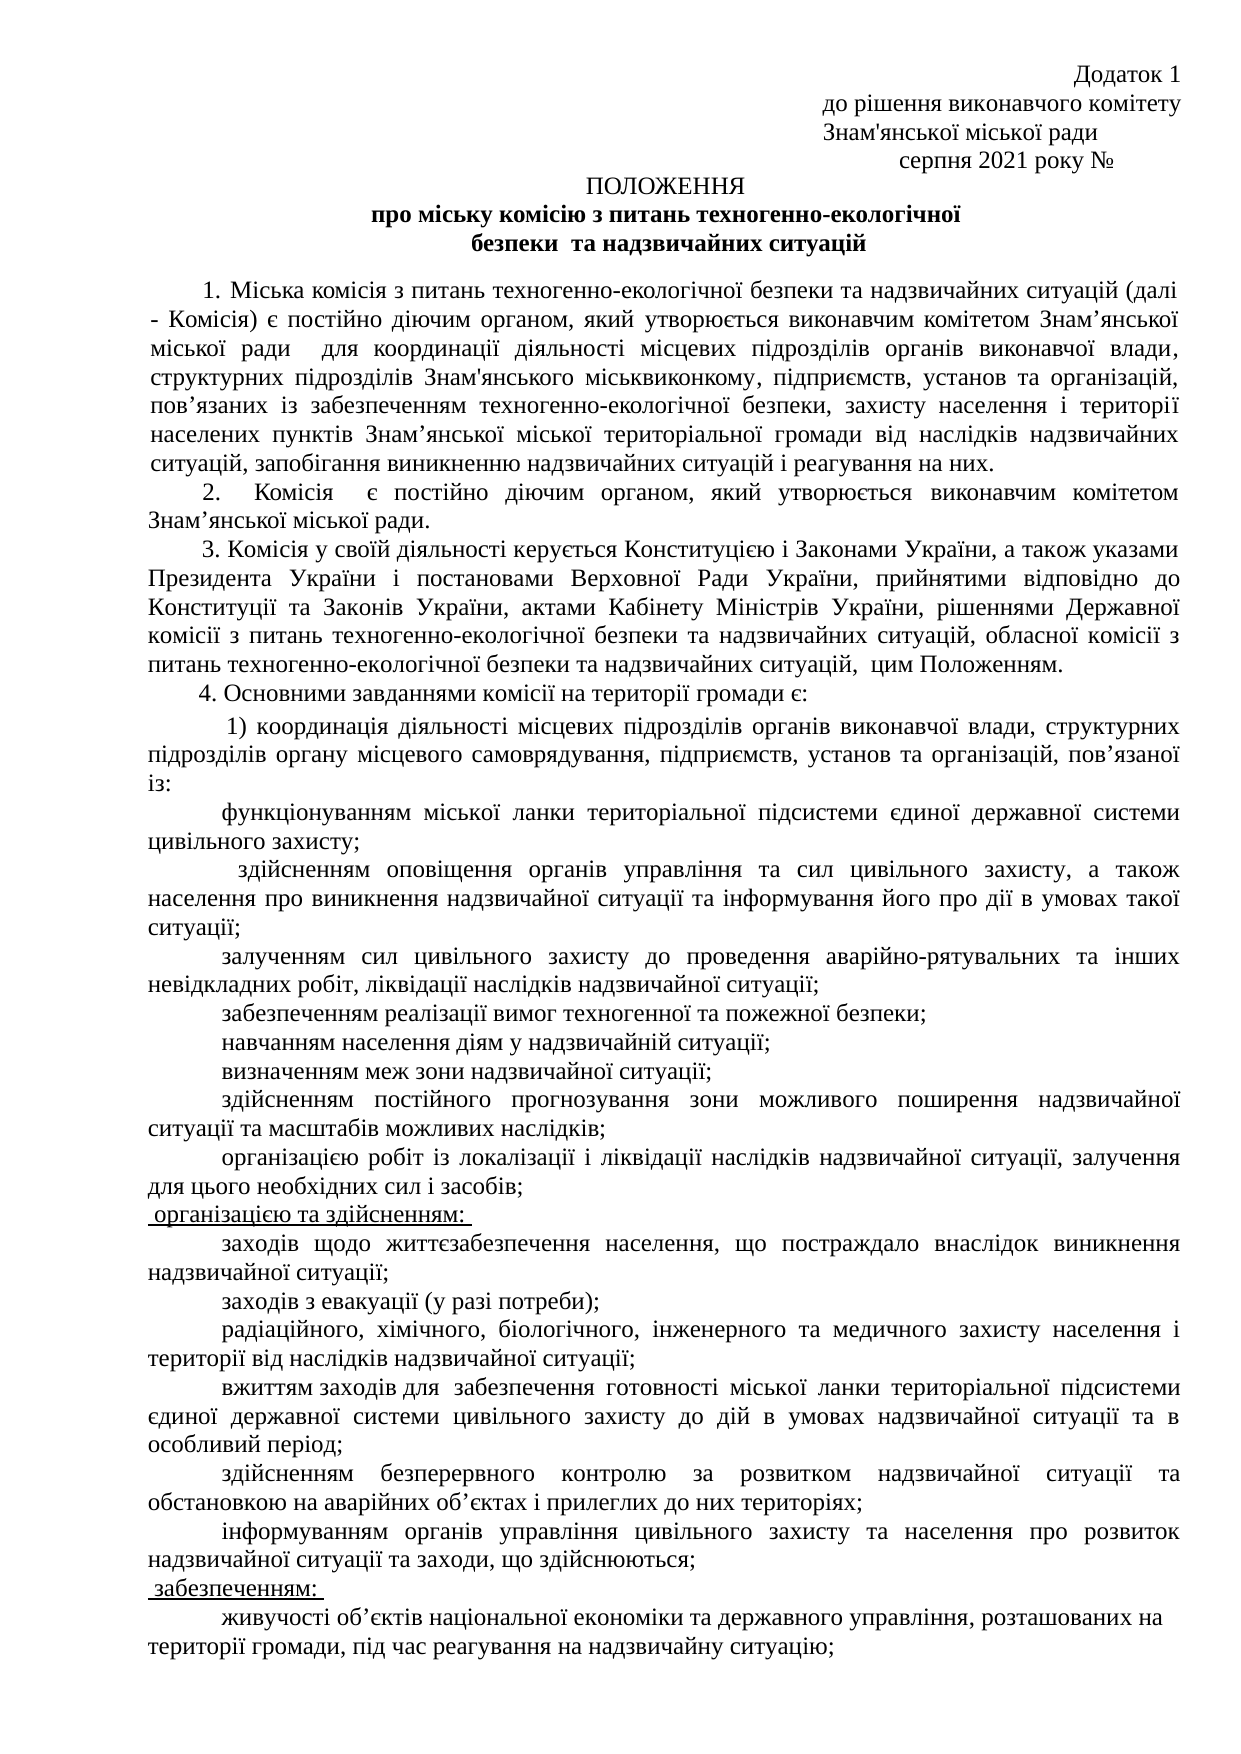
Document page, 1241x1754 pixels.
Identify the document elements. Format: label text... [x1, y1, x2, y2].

text до рішення виконавчого комітету [148, 88, 1181, 117]
text радіаційного, хімічного, біологічного, інженерного та медичного захисту населення і території від наслідків надзвичайної ситуації; [148, 1314, 1181, 1372]
text забезпеченням: [148, 1573, 1181, 1602]
text здійсненням постійного прогнозування зони можливого поширення надзвичайної ситуації та масштабів можливих наслідків; [148, 1084, 1181, 1142]
text 3. Комісія у своїй діяльності керується Конституцією і Законами України, а також указами Президента України і постановами Верховної Ради України, прийнятими відповідно до Конституції та Законів України, актами Кабінету Міністрів України, рішеннями Державної комісії з питань техногенно-екологічної безпеки та надзвичайних ситуацій, обласної комісії з питань техногенно-екологічної безпеки та надзвичайних ситуацій, цим Положенням. [148, 534, 1181, 678]
text безпеки та надзвичайних ситуацій [150, 228, 1181, 257]
text 4. Основними завданнями комісії на території громади є: [148, 678, 1181, 707]
text організацією робіт із локалізації і ліквідації наслідків надзвичайної ситуації, залучення для цього необхідних сил і засобів; [148, 1142, 1181, 1199]
text навчанням населення діям у надзвичайній ситуації; [148, 1027, 1181, 1056]
text забезпеченням реалізації вимог техногенної та пожежної безпеки; [148, 998, 1181, 1027]
text заходів з евакуації (у разі потреби); [148, 1286, 1181, 1314]
text серпня 2021 року № [148, 145, 1181, 174]
text організацією та здійсненням: [148, 1199, 1181, 1228]
text здійсненням безперервного контролю за розвитком надзвичайної ситуації та обстановкою на аварійних об’єктах і прилеглих до них територіях; [148, 1458, 1181, 1516]
text вжиттям заходів для забезпечення готовності міської ланки територіальної підсистеми єдиної державної системи цивільного захисту до дій в умовах надзвичайної ситуації та в особливий період; [148, 1372, 1181, 1458]
text залученням сил цивільного захисту до проведення аварійно-рятувальних та інших невідкладних робіт, ліквідації наслідків надзвичайної ситуації; [148, 941, 1181, 998]
text здійсненням оповіщення органів управління та сил цивільного захисту, а також населення про виникнення надзвичайної ситуації та інформування його про дії в умовах такої ситуації; [148, 854, 1181, 941]
text живучості об’єктів національної економіки та державного управління, розташованих на території громади, під час реагування на надзвичайну ситуацію; [148, 1602, 1181, 1659]
list Міська комісія з питань техногенно-екологічної безпеки та надзвичайних ситуацій (далі - Комісія) є постійно діючим органом, який утворюється виконавчим комітетом Знам’янської міської ради для координації діяльності місцевих підрозділів органів виконавчої влади, структурних підрозділів Знам'янського міськвиконкому, підприємств, установ та організацій, пов’язаних із забезпеченням техногенно-екологічної безпеки, захисту населення і території населених пунктів Знам’янської міської територіальної громади від наслідків надзвичайних ситуацій, запобігання виникненню надзвичайних ситуацій і реагування на них. [150, 275, 1179, 477]
text інформуванням органів управління цивільного захисту та населення про розвиток надзвичайної ситуації та заходи, що здійснюються; [148, 1516, 1181, 1573]
text заходів щодо життєзабезпечення населення, що постраждало внаслідок виникнення надзвичайної ситуації; [148, 1228, 1181, 1286]
text 1) координація діяльності місцевих підрозділів органів виконавчої влади, структурних підрозділів органу місцевого самоврядування, підприємств, установ та організацій, пов’язаної із: [148, 711, 1181, 797]
subtitle ПОЛОЖЕННЯ [150, 174, 1181, 199]
text Додаток 1 [148, 59, 1181, 88]
text про міську комісію з питань техногенно-екологічної [150, 199, 1181, 228]
text функціонуванням міської ланки територіальної підсистеми єдиної державної системи цивільного захисту; [148, 797, 1181, 854]
text Знам'янської міської ради [148, 117, 1181, 145]
text визначенням меж зони надзвичайної ситуації; [148, 1056, 1181, 1084]
text 2. Комісія є постійно діючим органом, який утворюється виконавчим комітетом Знам’янської міської ради. [148, 477, 1179, 534]
